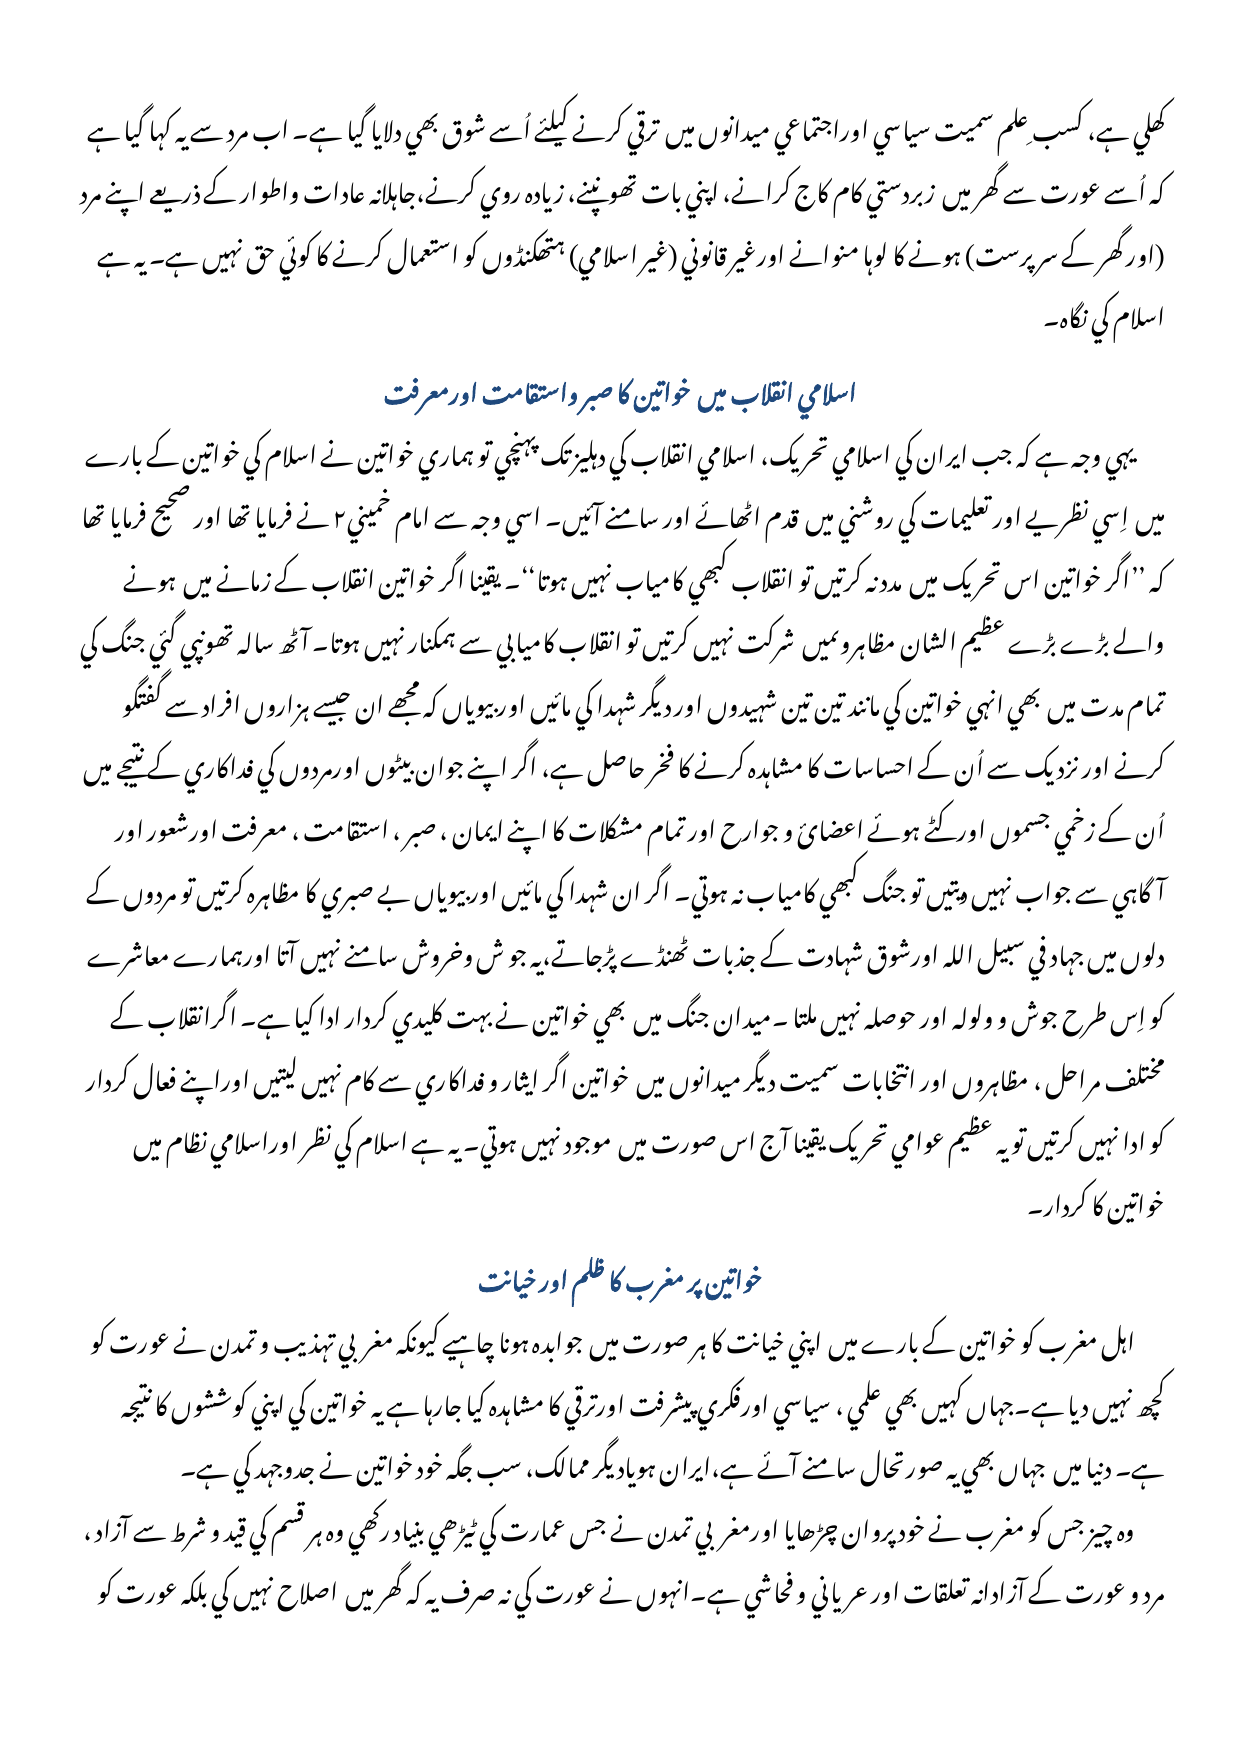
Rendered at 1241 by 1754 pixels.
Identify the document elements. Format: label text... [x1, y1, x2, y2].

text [75, 1494, 1165, 1619]
text اہل مغرب کو خواتين کے بارے ميں اپني خيانت کا ہر صورت ميں جوابدہ ہونا چاہيے کيونکہ مغربي تہذيب و تمدن نے عورت کو کچھ نہيں ديا ہے۔جہاں کہيں بھي علمي ، سياسي اورفکري پيشرفت اورترقي کا مشاہدہ کيا جارہا ہے يہ خواتين کي اپني کوششوں کا نتيجہ ہے۔ دنيا ميں جہاں بھي يہ صورتحال سامنے آئے ہے،ايران ہوياديگر ممالک، سب جگہ خود خواتين نے جدوجہد کي ہے۔ [75, 1306, 1165, 1494]
subtitle خواتين پر مغرب کا ظلم اور خيانت [75, 1244, 1165, 1306]
subtitle اسلامي انقلاب ميں خواتين کا صبر واستقامت اورمعرفت [75, 356, 1165, 419]
text يہي وجہ ہے کہ جب ايران کي اسلامي تحريک، اسلامي انقلاب کي دہليز تک پہنچي تو ہماري خواتين نے اسلام کي خواتين کے بارے ميں اِسي نظريے اور تعليمات کي روشني ميں قدم اٹھائے اور سامنے آئيں۔ اسي وجہ سے امام خميني۲ نے فرمايا تھا اور صحيح فرمايا تھا کہ ’’اگر خواتين اس تحريک ميں مدد نہ کرتيں تو انقلاب کبھي کامياب نہيں ہوتا‘‘۔ يقينا اگر خواتين انقلاب کے زمانے ميں ہونے والے بڑے بڑے عظيم الشان مظاہروںميں شرکت نہيں کرتيں تو انقلاب کاميابي سے ہمکنار نہيں ہوتا۔ آٹھ سالہ تھونپي گئي جنگ کي تمام مدت ميں بھي انہي خواتين کي مانند تين تين شہيدوں اور ديگر شہدا کي مائيں اور بيوياں کہ مجھے ان جيسے ہزاروں افراد سے گفتگو کرنے اور نزديک سے اُن کے احساسات کا مشاہدہ کرنے کا فخر حاصل ہے، اگر اپنے جوان بيٹوں اورمردوں کي فداکاري کے نتيجے ميں اُن کے زخمي جسموں اورکٹے ہوئے اعضائ و جوارح اور تمام مشکلات کا اپنے ايمان ، صبر ، استقامت ، معرفت اورشعور اور آگاہي سے جواب نہيں ديتيں تو جنگ کبھي کامياب نہ ہوتي۔ اگر ان شہدا کي مائيں اور بيوياں بے صبري کا مظاہرہ کرتيں تو مردوں کے دلوں ميں جہاد في سبيل اللہ اورشوق شہادت کے جذبات ٹھنڈے پڑجاتے،يہ جو ش وخروش سامنے نہيں آتا اورہمارے معاشرے کو اِس طرح جوش و ولولہ اور حوصلہ نہيں ملتا ۔ميدان جنگ ميں بھي خواتين نے بہت کليدي کردار ادا کيا ہے۔ اگرانقلاب کے مختلف مراحل ، مظاہروں اور انتخابات سميت ديگر ميدانوں ميں خواتين اگر ايثار و فداکاري سے کام نہيں ليتيں اوراپنے فعال کردار کو ادا نہيں کرتيں تو يہ عظيم عوامي تحريک يقينا آج اس صورت ميں موجود نہيں ہوتي۔ يہ ہے اسلام کي نظر اوراسلامي نظام ميں خواتين کا کردار۔ [75, 419, 1165, 1231]
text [75, 94, 1165, 344]
